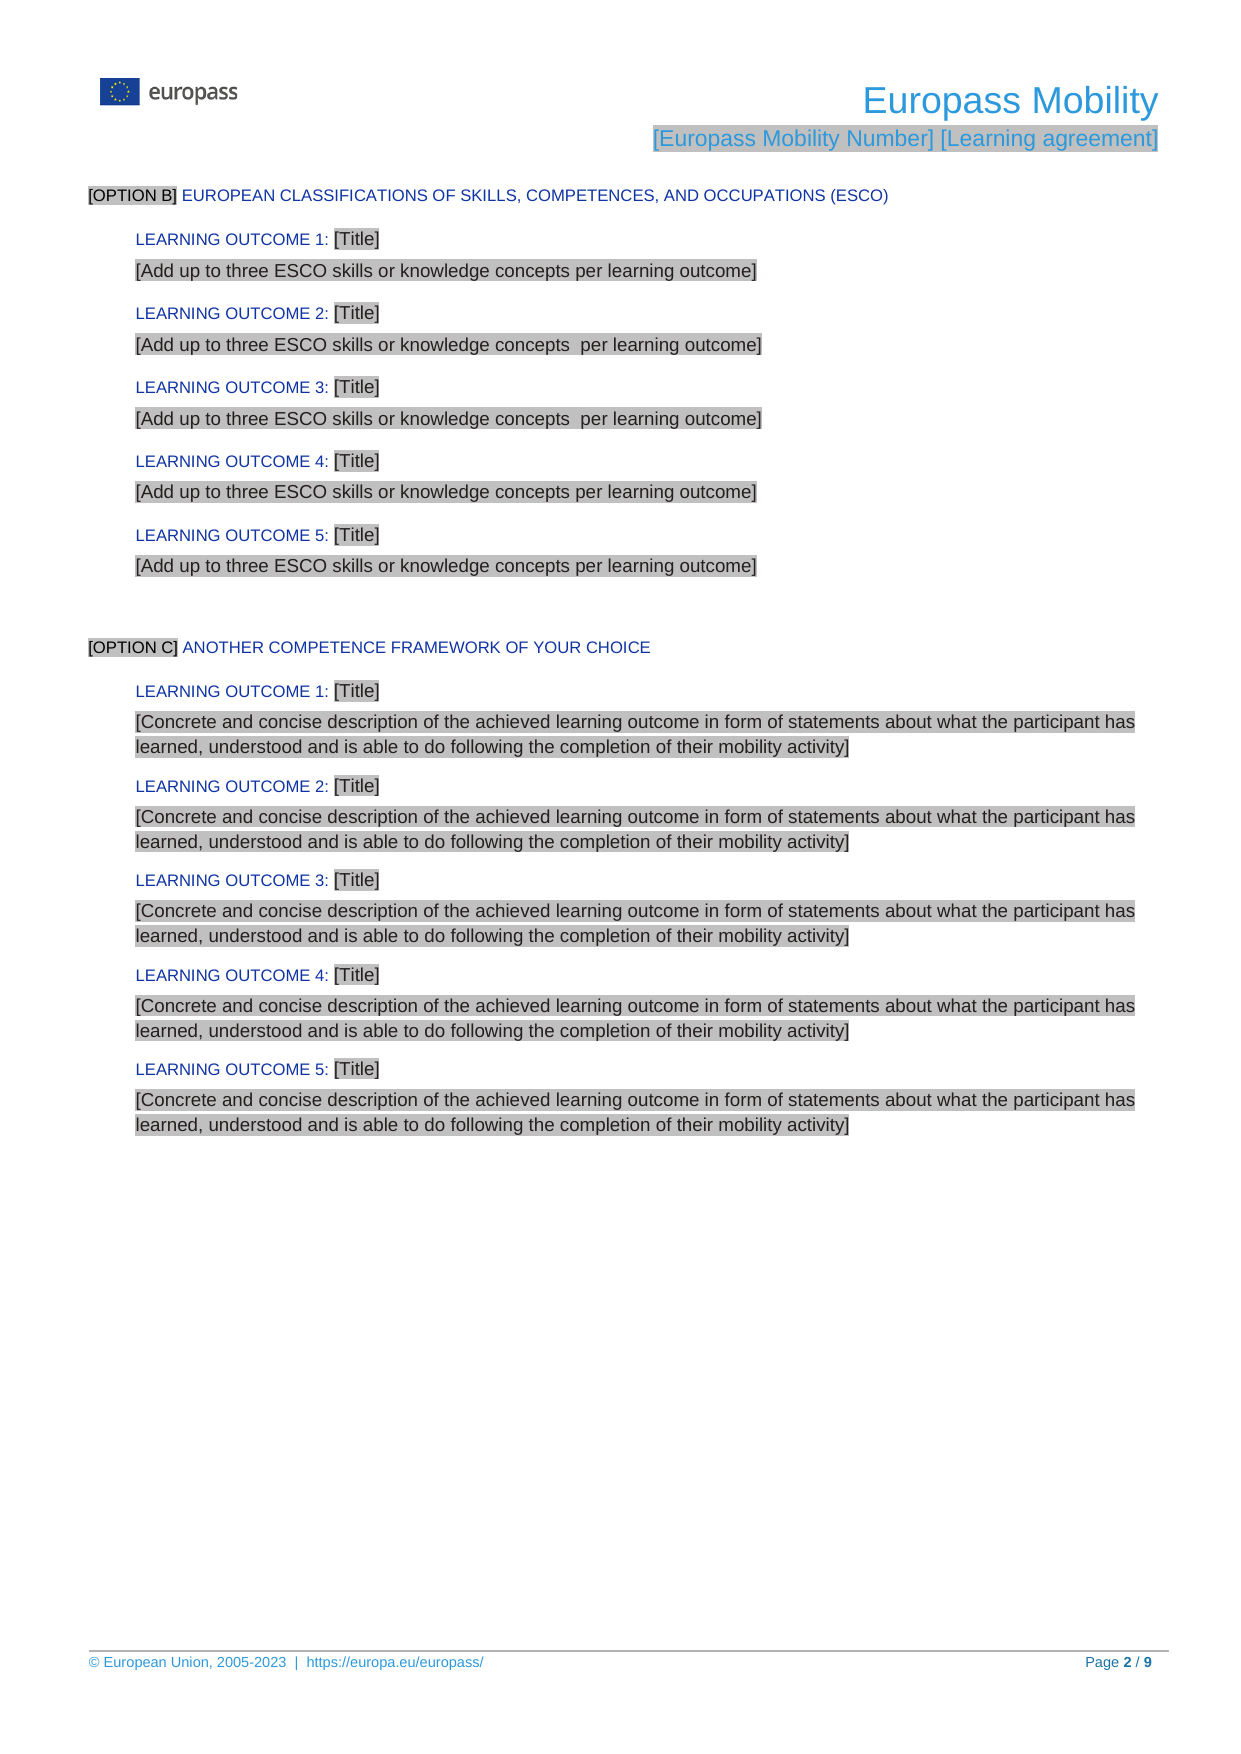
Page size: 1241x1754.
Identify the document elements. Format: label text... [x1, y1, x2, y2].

table_cell [Add up to three ESCO skills or knowledge concepts per learning outcome] [88, 552, 1152, 581]
table_header [Option C] Another competence framework of your choice [88, 632, 1152, 663]
table_cell LEARNING OUTCOME 4: [Title] [88, 947, 1152, 991]
table_cell LEARNING OUTCOME 4: [Title] [88, 433, 1152, 478]
table_cell [Add up to three ESCO skills or knowledge concepts per learning outcome] [88, 256, 1152, 285]
table_cell LEARNING OUTCOME 1: [Title] [88, 663, 1152, 708]
table_cell [Concrete and concise description of the achieved learning outcome in form of statements about what the participant has learned, understood and is able to do following the completion of their mobility activity] [88, 802, 1152, 852]
table_cell LEARNING OUTCOME 3: [Title] [88, 852, 1152, 897]
table_cell LEARNING OUTCOME 2: [Title] [88, 285, 1152, 330]
table_cell [Concrete and concise description of the achieved learning outcome in form of statements about what the participant has learned, understood and is able to do following the completion of their mobility activity] [88, 708, 1152, 758]
table_cell LEARNING OUTCOME 1: [Title] [88, 211, 1152, 256]
table_cell LEARNING OUTCOME 2: [Title] [88, 758, 1152, 802]
picture [100, 78, 238, 106]
table_cell [Concrete and concise description of the achieved learning outcome in form of statements about what the participant has learned, understood and is able to do following the completion of their mobility activity] [88, 897, 1152, 947]
table_cell [Add up to three ESCO skills or knowledge concepts per learning outcome] [88, 330, 1152, 359]
table_cell LEARNING OUTCOME 3: [Title] [88, 359, 1152, 404]
table_cell [Concrete and concise description of the achieved learning outcome in form of statements about what the participant has learned, understood and is able to do following the completion of their mobility activity] [88, 991, 1152, 1041]
table_cell LEARNING OUTCOME 5: [Title] [88, 1041, 1152, 1086]
table_cell [Add up to three ESCO skills or knowledge concepts per learning outcome] [88, 404, 1152, 433]
table_cell LEARNING OUTCOME 5: [Title] [88, 507, 1152, 552]
table_cell [Concrete and concise description of the achieved learning outcome in form of statements about what the participant has learned, understood and is able to do following the completion of their mobility activity] [88, 1086, 1152, 1136]
table_cell [Add up to three ESCO skills or knowledge concepts per learning outcome] [88, 478, 1152, 507]
table_header [Option B] European classificaTIons of Skills, Competences, and Occupations (ESCO) [88, 180, 1152, 211]
